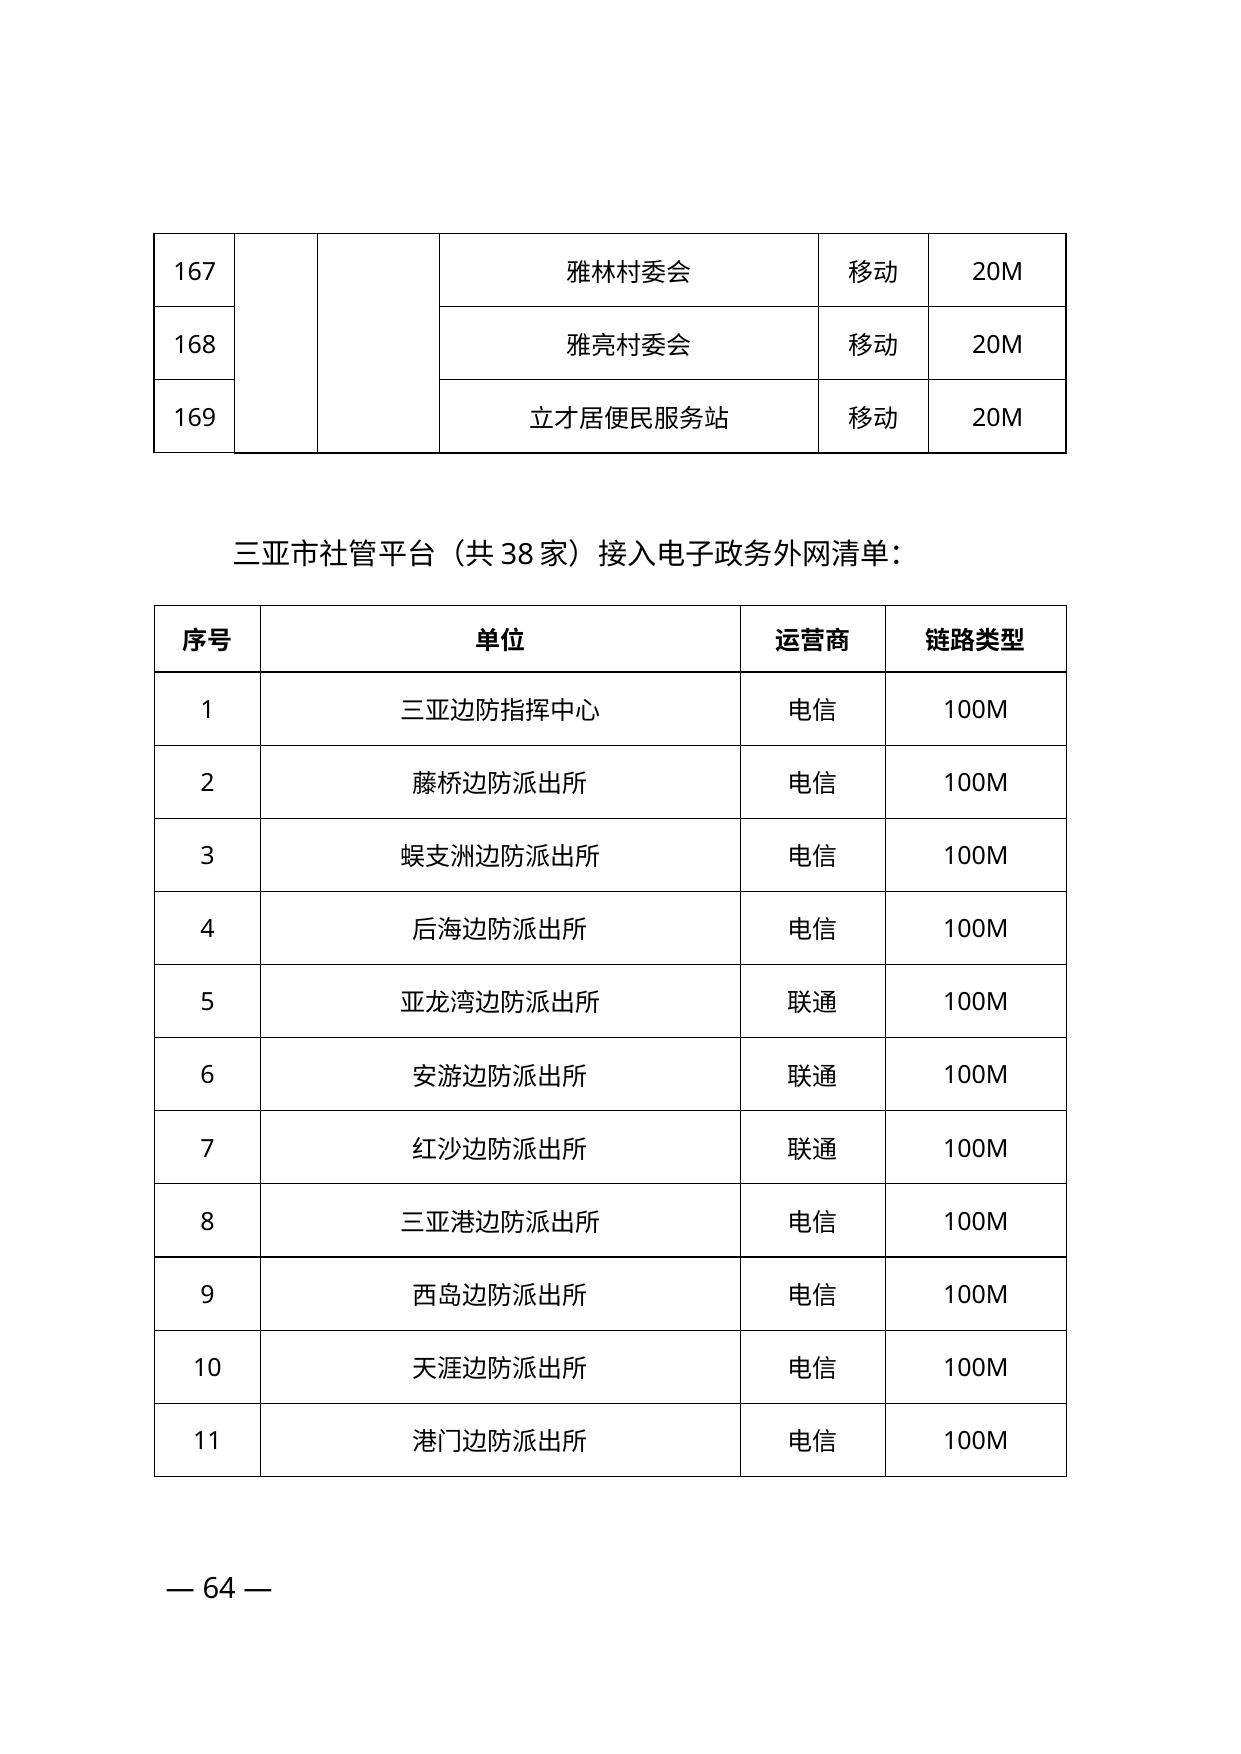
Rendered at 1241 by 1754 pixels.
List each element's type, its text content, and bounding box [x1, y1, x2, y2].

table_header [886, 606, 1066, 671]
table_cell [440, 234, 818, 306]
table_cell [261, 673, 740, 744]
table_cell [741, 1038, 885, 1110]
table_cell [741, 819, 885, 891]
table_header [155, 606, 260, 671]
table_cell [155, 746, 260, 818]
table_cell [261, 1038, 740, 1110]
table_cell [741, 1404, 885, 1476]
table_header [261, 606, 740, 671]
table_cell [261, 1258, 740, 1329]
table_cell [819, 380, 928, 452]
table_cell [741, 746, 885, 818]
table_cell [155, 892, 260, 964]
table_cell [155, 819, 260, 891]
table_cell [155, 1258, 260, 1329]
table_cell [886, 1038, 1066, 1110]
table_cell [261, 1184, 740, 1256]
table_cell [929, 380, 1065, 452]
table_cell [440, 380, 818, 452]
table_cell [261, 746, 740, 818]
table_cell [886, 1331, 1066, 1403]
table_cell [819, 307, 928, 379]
text 三亚市社管平台（共38家）接入电子政务外网清单： [165, 519, 1087, 584]
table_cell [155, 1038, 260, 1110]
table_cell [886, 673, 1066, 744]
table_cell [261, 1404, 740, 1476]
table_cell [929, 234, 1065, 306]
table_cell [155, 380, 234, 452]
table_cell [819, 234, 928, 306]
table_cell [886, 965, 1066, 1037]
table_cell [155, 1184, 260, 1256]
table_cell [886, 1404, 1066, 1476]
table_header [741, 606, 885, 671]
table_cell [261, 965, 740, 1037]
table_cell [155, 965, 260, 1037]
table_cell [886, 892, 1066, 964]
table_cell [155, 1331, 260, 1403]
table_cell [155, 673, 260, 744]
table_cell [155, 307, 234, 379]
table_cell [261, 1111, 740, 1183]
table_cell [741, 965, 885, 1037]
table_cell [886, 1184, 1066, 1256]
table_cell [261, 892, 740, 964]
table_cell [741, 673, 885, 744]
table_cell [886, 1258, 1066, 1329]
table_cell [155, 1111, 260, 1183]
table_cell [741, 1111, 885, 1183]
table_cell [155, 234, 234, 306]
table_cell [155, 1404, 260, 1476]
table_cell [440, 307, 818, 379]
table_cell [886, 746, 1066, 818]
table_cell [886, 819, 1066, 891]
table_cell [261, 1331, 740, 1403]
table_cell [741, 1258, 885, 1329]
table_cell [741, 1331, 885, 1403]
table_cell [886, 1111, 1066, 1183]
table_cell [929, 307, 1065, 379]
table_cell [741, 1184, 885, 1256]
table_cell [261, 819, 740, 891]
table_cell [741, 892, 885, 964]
